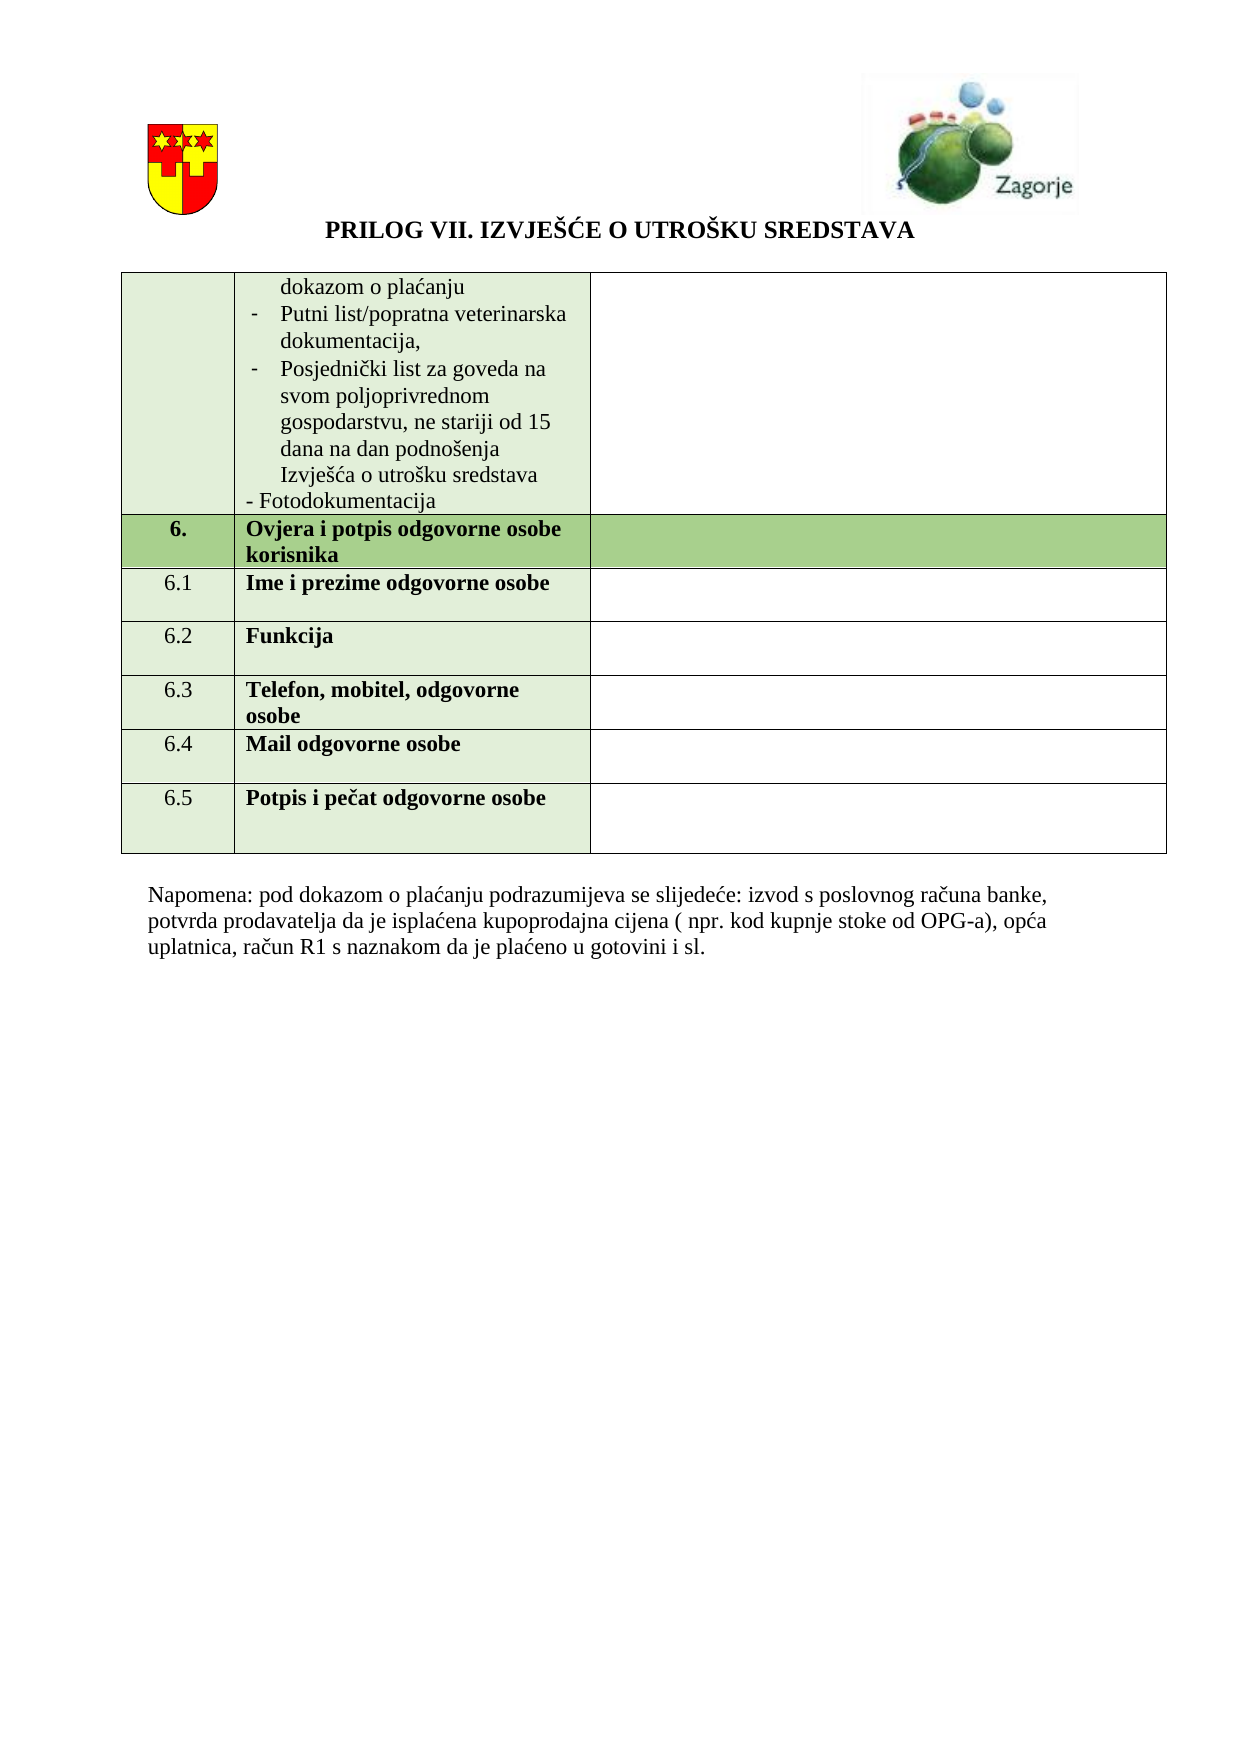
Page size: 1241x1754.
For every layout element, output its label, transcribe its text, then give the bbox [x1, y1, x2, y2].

table_cell [591, 569, 1166, 621]
table_cell Mail odgovorne osobe [235, 730, 590, 782]
table_cell Ime i prezime odgovorne osobe [235, 569, 590, 621]
table_cell [591, 784, 1166, 853]
table_cell 6.4 [122, 730, 234, 782]
table_cell Telefon, mobitel, odgovorne osobe [235, 676, 590, 729]
table_cell Funkcija [235, 622, 590, 675]
table_cell Potpis i pečat odgovorne osobe [235, 784, 590, 853]
text Napomena: pod dokazom o plaćanju podrazumijeva se slijedeće: izvod s poslovnog računa banke, potvrda prodavatelja da je isplaćena kupoprodajna cijena ( npr. kod kupnje stoke od OPG-a), opća uplatnica, račun R1 s naznakom da je plaćeno u gotovini i sl. [148, 881, 1093, 960]
table_cell [591, 515, 1166, 567]
picture [861, 73, 1079, 215]
table_cell 6. [122, 515, 234, 567]
table_cell [591, 730, 1166, 782]
table_cell 6.5 [122, 784, 234, 853]
table_cell Ovjera i potpis odgovorne osobe korisnika [235, 515, 590, 567]
table_cell [591, 622, 1166, 675]
table_cell 6.1 [122, 569, 234, 621]
table_cell [591, 676, 1166, 729]
table_cell 6.2 [122, 622, 234, 675]
table_cell 6.3 [122, 676, 234, 729]
picture [147, 124, 218, 215]
table_cell 5.2 [122, 273, 234, 514]
table_cell [591, 273, 1166, 514]
